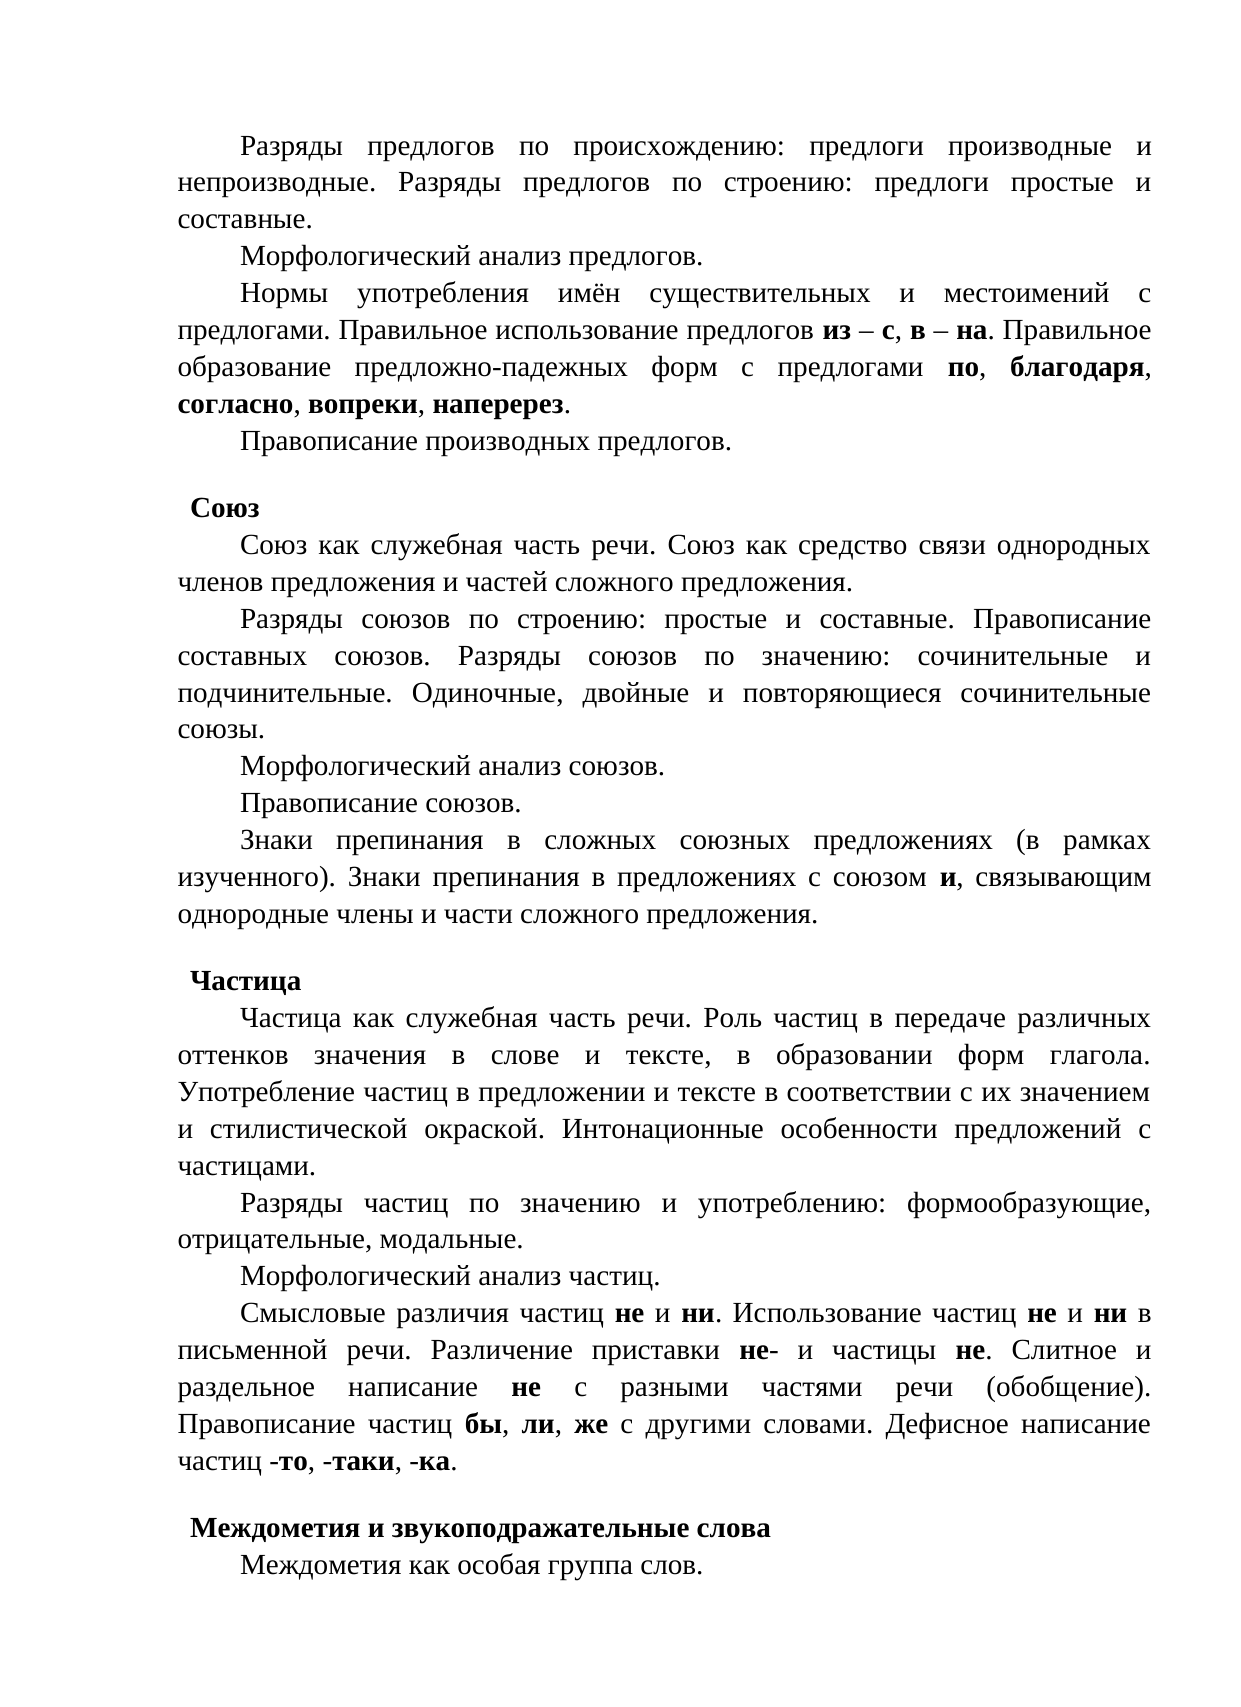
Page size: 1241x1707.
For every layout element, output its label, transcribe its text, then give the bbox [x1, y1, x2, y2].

text Морфологический анализ предлогов. [177, 238, 1152, 272]
text Смысловые различия частиц не и ни. Использование частиц не и ни в письменной речи. Различение приставки не- и частицы не. Слитное и раздельное написание не с разными частями речи (обобщение). Правописание частиц бы, ли, же с другими словами. Дефисное написание частиц -то, -таки, -ка. [177, 1295, 1152, 1476]
text Междометия как особая группа слов. [177, 1547, 1152, 1581]
text Нормы употребления имён существительных и местоимений с предлогами. Правильное использование предлогов из – с, в – на. Правильное образование предложно-падежных форм с предлогами по, благодаря, согласно, вопреки, наперерез. [177, 275, 1152, 419]
text Морфологический анализ частиц. [177, 1258, 1152, 1292]
text Разряды союзов по строению: простые и составные. Правописание составных союзов. Разряды союзов по значению: сочинительные и подчинительные. Одиночные, двойные и повторяющиеся сочинительные союзы. [177, 601, 1152, 745]
text Разряды частиц по значению и употреблению: формообразующие, отрицательные, модальные. [177, 1185, 1152, 1255]
text Морфологический анализ союзов. [177, 748, 1152, 782]
text Знаки препинания в сложных союзных предложениях (в рамках изученного). Знаки препинания в предложениях с союзом и, связывающим однородные члены и части сложного предложения. [177, 822, 1152, 929]
text Правописание производных предлогов. [177, 423, 1152, 456]
text Частица как служебная часть речи. Роль частиц в передаче различных оттенков значения в слове и тексте, в образовании форм глагола. Употребление частиц в предложении и тексте в соответствии с их значением и стилистической окраской. Интонационные особенности предложений с частицами. [177, 1000, 1152, 1181]
text Союз [190, 490, 1152, 524]
text Правописание союзов. [177, 785, 1152, 819]
text Частица [190, 963, 1152, 997]
text Союз как служебная часть речи. Союз как средство связи однородных членов предложения и частей сложного предложения. [177, 527, 1152, 598]
text Междометия и звукоподражательные слова [190, 1511, 1152, 1544]
text Разряды предлогов по происхождению: предлоги производ­ные и непроизводные. Разряды предлогов по строению: предлоги простые и составные. [177, 128, 1152, 235]
